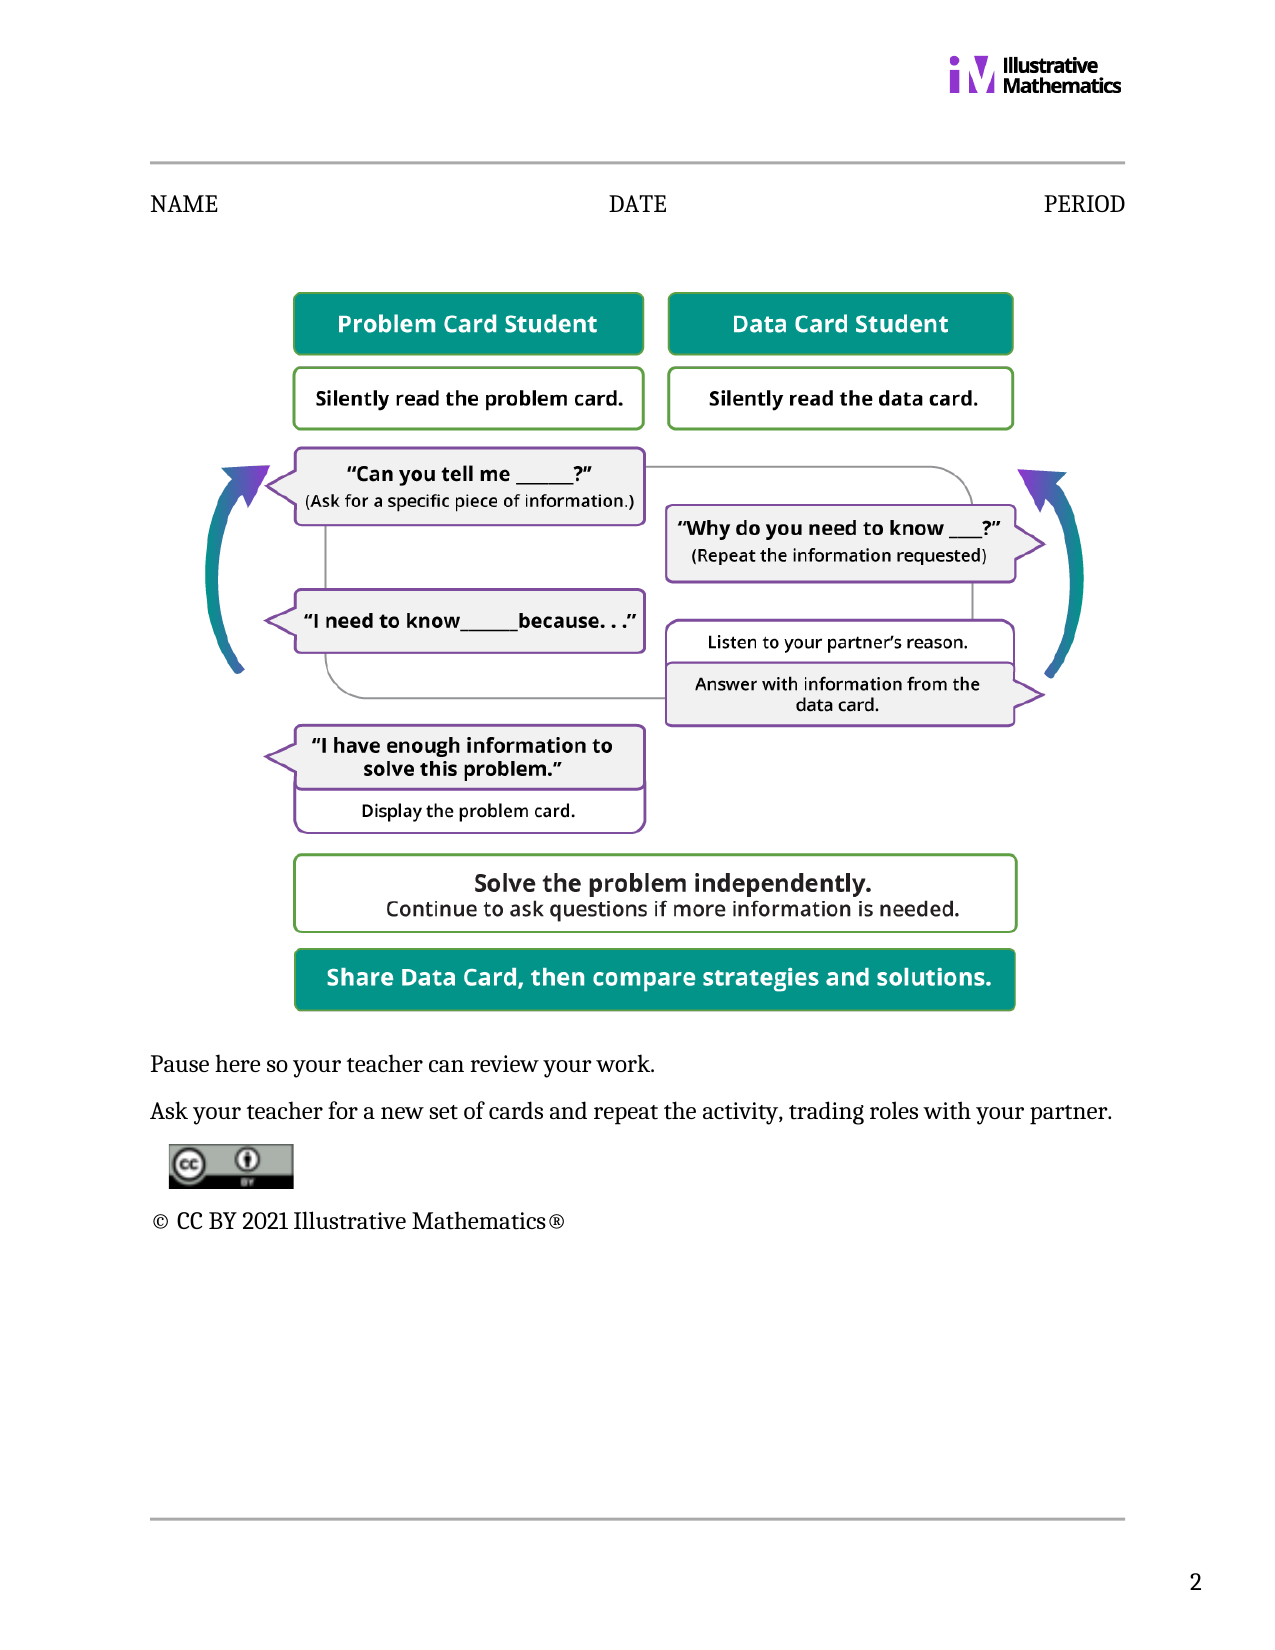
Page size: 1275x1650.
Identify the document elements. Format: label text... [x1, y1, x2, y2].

picture [168, 247, 1144, 1031]
text Ask your teacher for a new set of cards and repeat the activity, trading roles with your partner. [150, 1097, 1125, 1126]
text © CC BY 2021 Illustrative Mathematics® [150, 1207, 1125, 1236]
text Pause here so your teacher can review your work. [150, 1050, 1125, 1078]
picture [168, 1144, 294, 1189]
picture [949, 55, 1121, 93]
